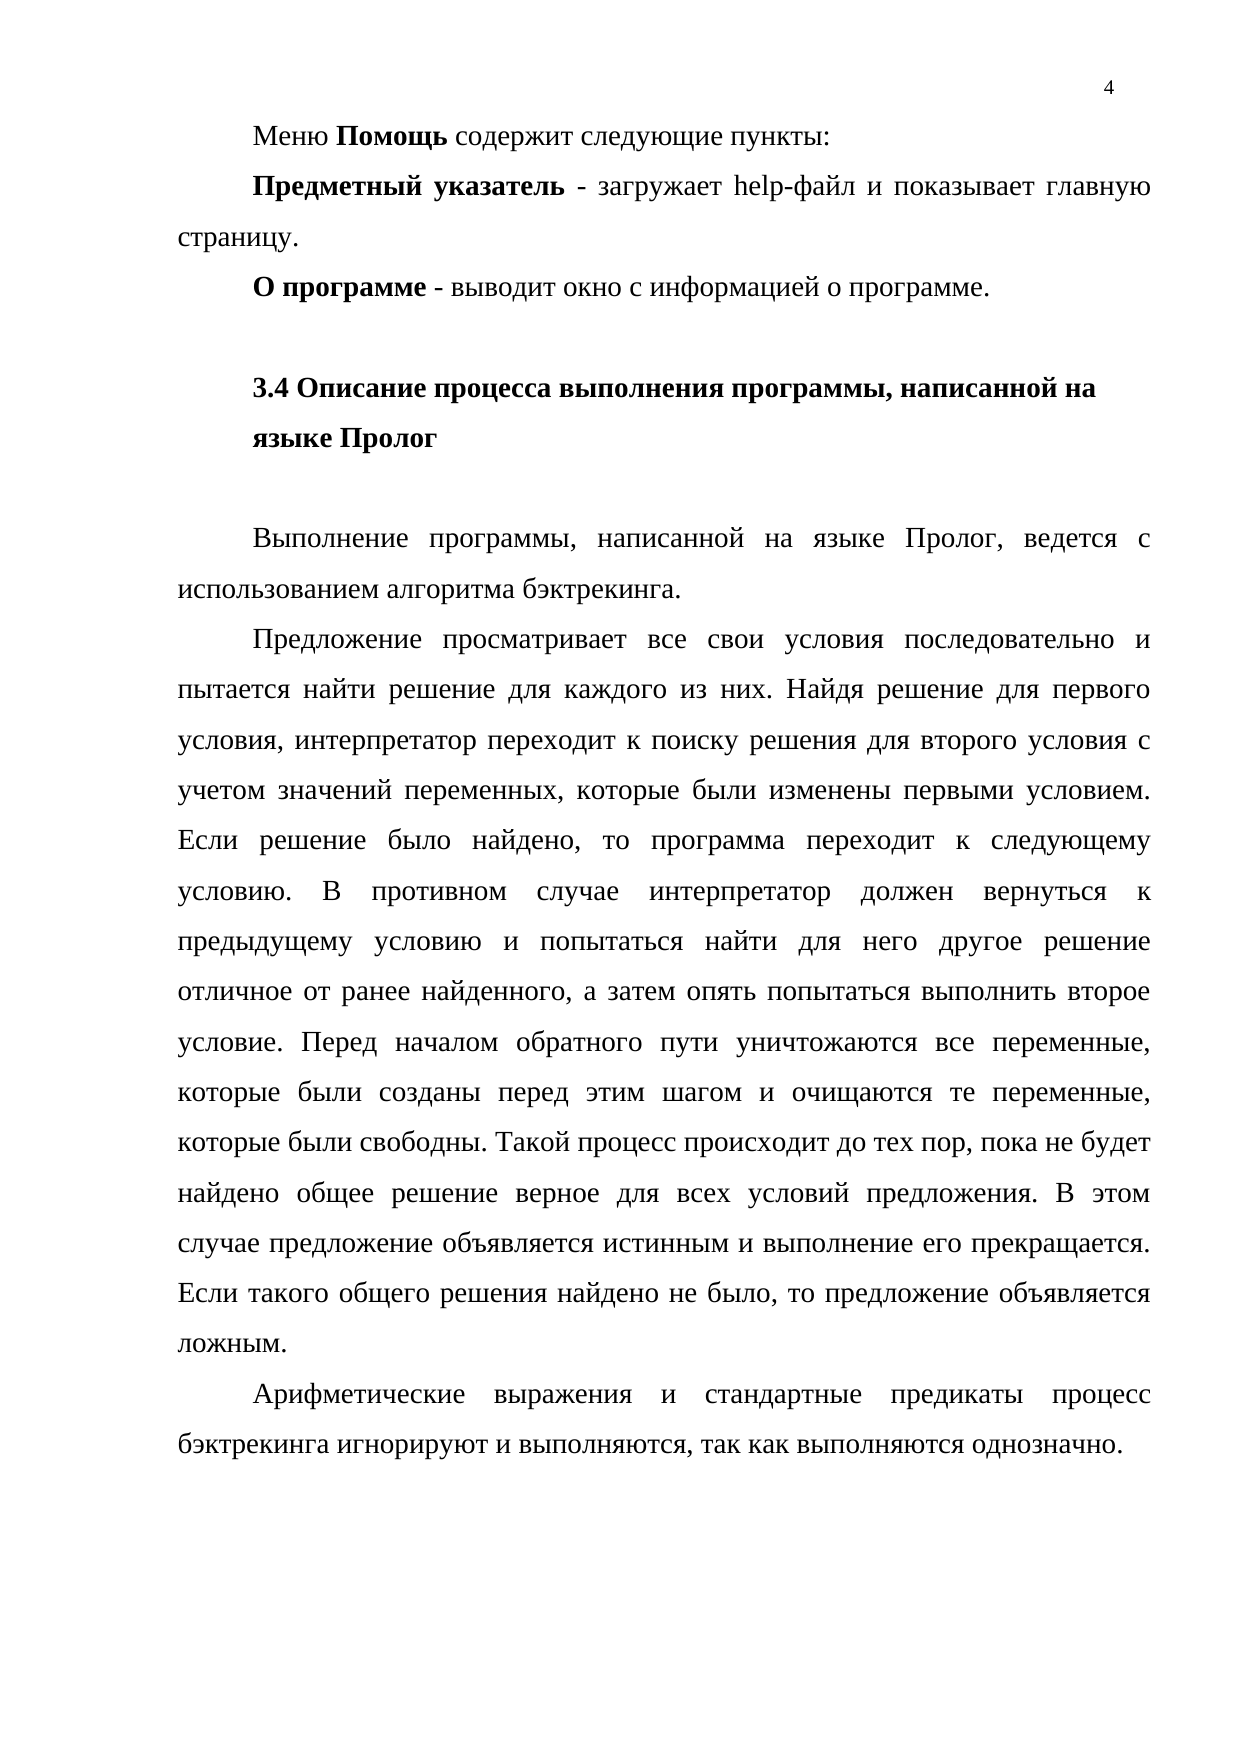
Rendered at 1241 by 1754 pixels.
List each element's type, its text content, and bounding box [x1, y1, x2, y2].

text Предложение просматривает все свои условия последовательно и пытается найти решение для каждого из них. Найдя решение для первого условия, интерпретатор переходит к поиску решения для второго условия с учетом значений переменных, которые были изменены первыми условием. Если решение было найдено, то программа переходит к следующему условию. В противном случае интерпретатор должен вернуться к предыдущему условию и попытаться найти для него другое решение отличное от ранее найденного, а затем опять попытаться выполнить второе условие. Перед началом обратного пути уничтожаются все переменные, которые были созданы перед этим шагом и очищаются те переменные, которые были свободны. Такой процесс происходит до тех пор, пока не будет найдено общее решение верное для всех условий предложения. В этом случае предложение объявляется истинным и выполнение его прекращается. Если такого общего решения найдено не было, то предложение объявляется ложным. [177, 621, 1152, 1359]
text Предметный указатель - загружает help-файл и показывает главную страницу. [177, 168, 1152, 252]
text Выполнение программы, написанной на языке Пролог, ведется с использованием алгоритма бэктрекинга. [177, 521, 1152, 604]
text Арифметические выражения и стандартные предикаты процесс бэктрекинга игнорируют и выполняются, так как выполняются однозначно. [177, 1376, 1152, 1460]
subtitle 3.4 Описание процесса выполнения программы, написанной на [177, 370, 1152, 403]
subtitle языке Пролог [177, 420, 1152, 453]
text Меню Помощь содержит следующие пункты: [177, 118, 1152, 152]
text О программе - выводит окно с информацией о программе. [177, 269, 1152, 303]
